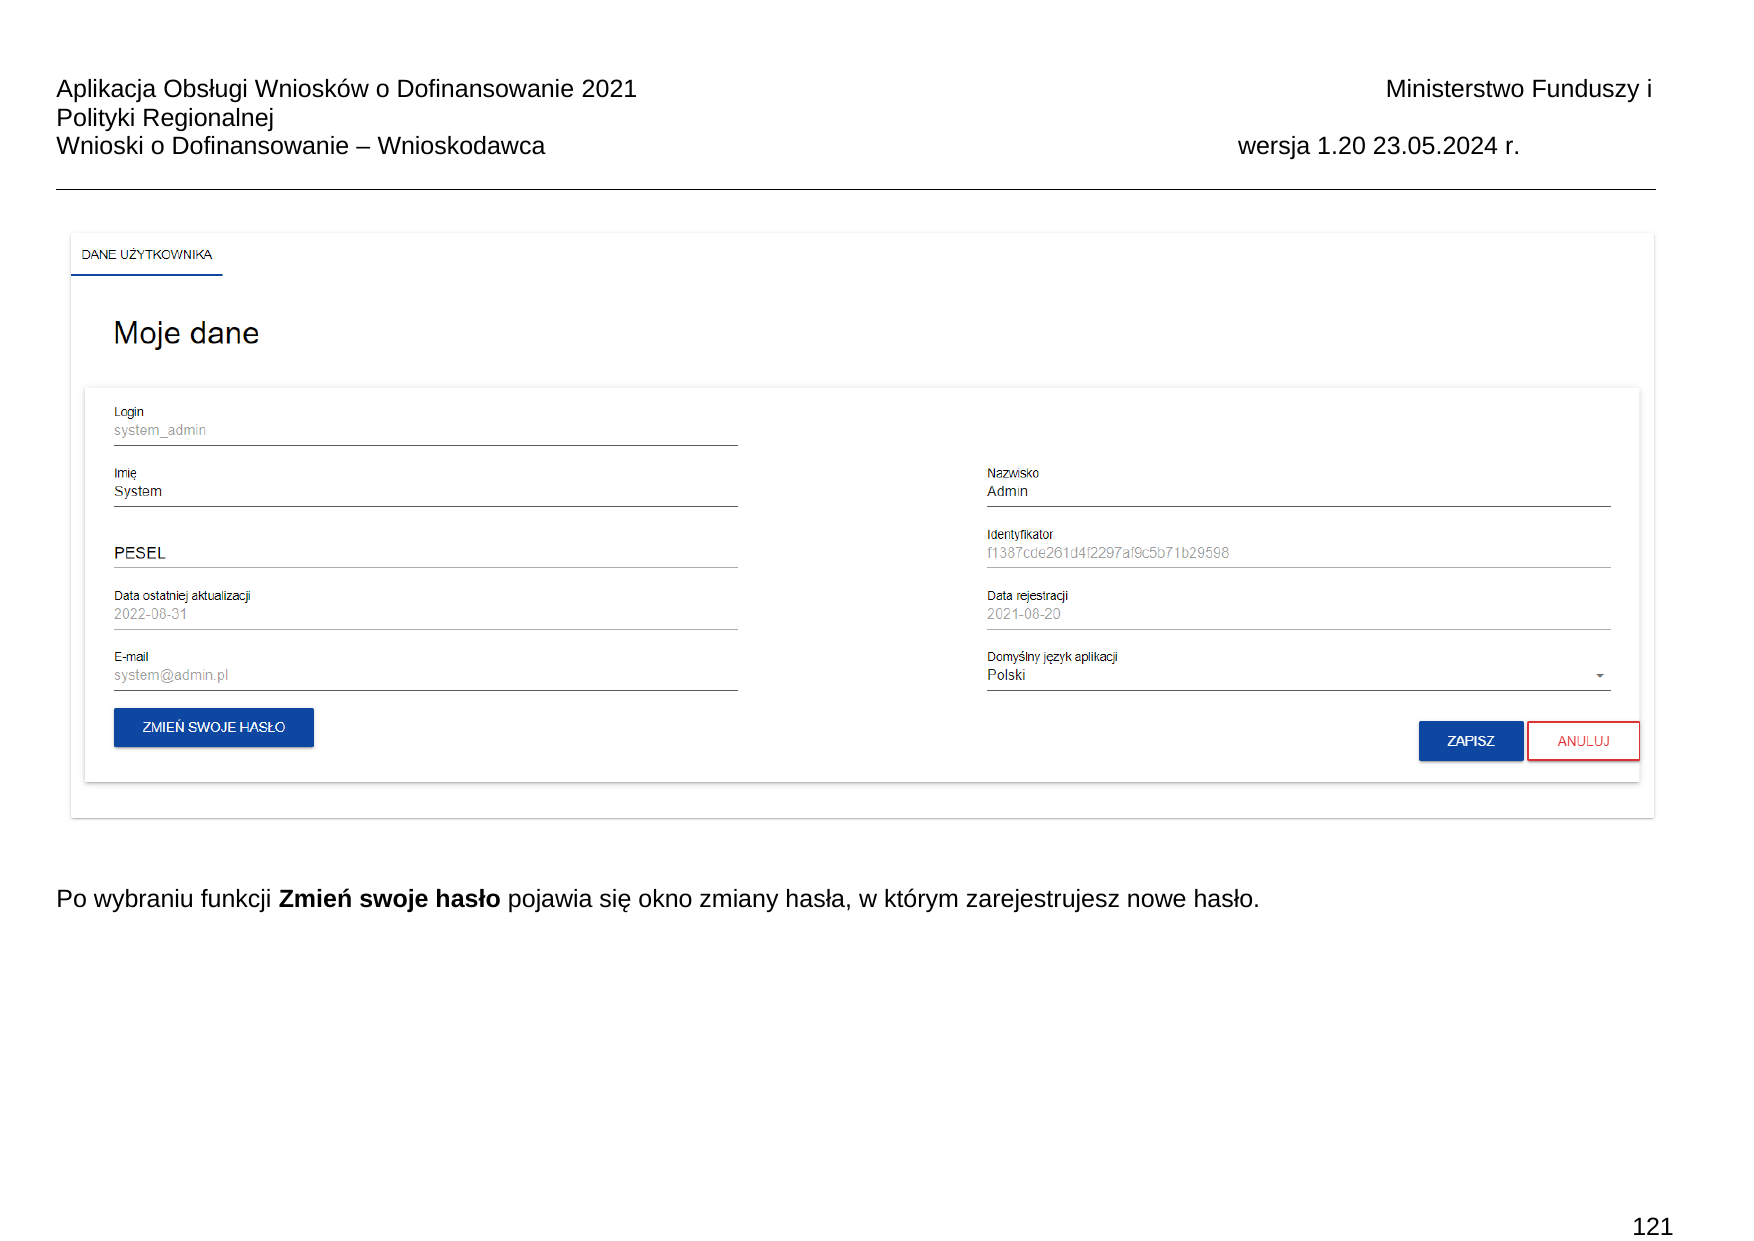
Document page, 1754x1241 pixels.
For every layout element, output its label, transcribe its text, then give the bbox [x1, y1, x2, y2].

picture [56, 218, 1675, 827]
text Po wybraniu funkcji Zmień swoje hasło pojawia się okno zmiany hasła, w którym zarejestrujesz nowe hasło. [56, 884, 1674, 912]
